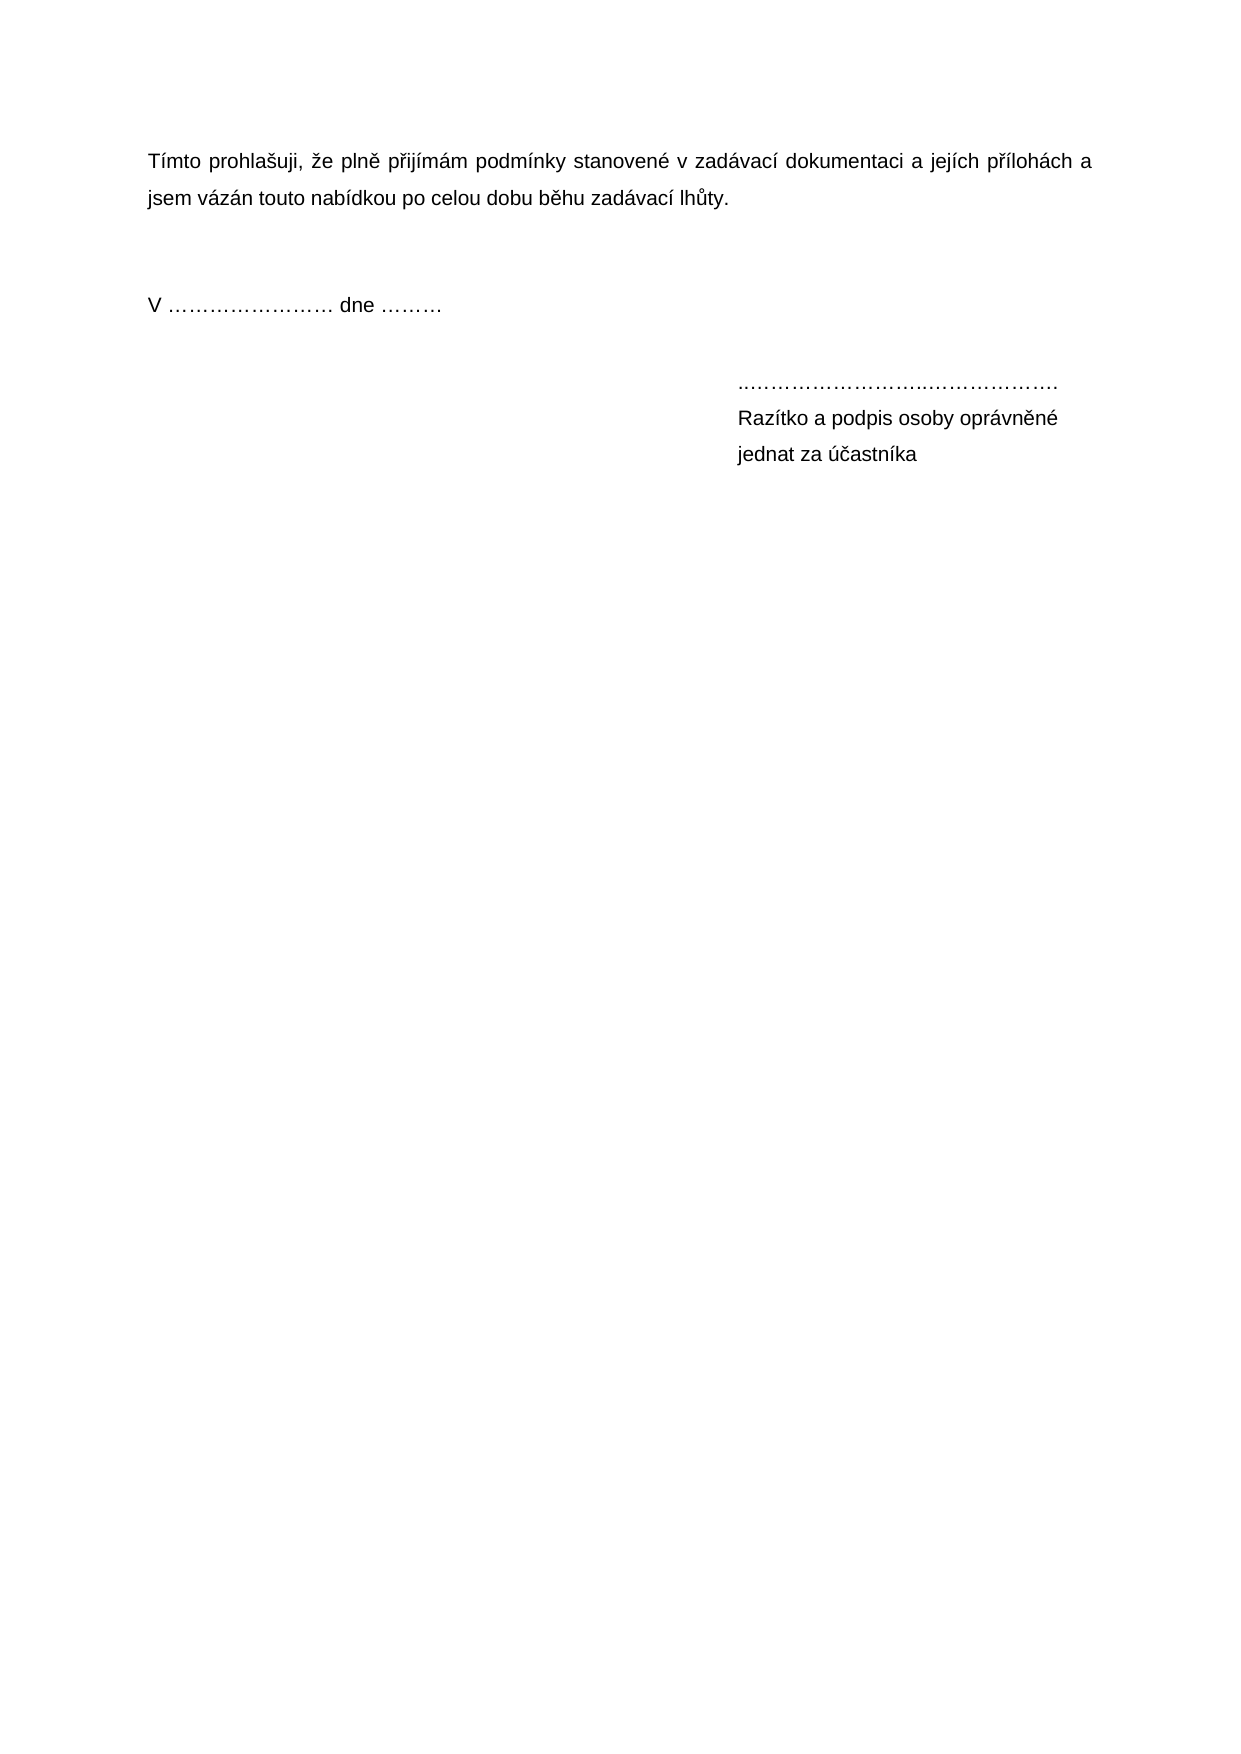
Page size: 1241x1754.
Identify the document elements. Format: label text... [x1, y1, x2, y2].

text ..……………………..………………. [664, 370, 1093, 394]
text V …………………… dne ……… [148, 293, 1093, 317]
text Tímto prohlašuji, že plně přijímám podmínky stanovené v zadávací dokumentaci a jejích přílohách a jsem vázán touto nabídkou po celou dobu běhu zadávací lhůty. [148, 149, 1093, 209]
text Razítko a podpis osoby oprávněné jednat za účastníka [738, 406, 1093, 466]
